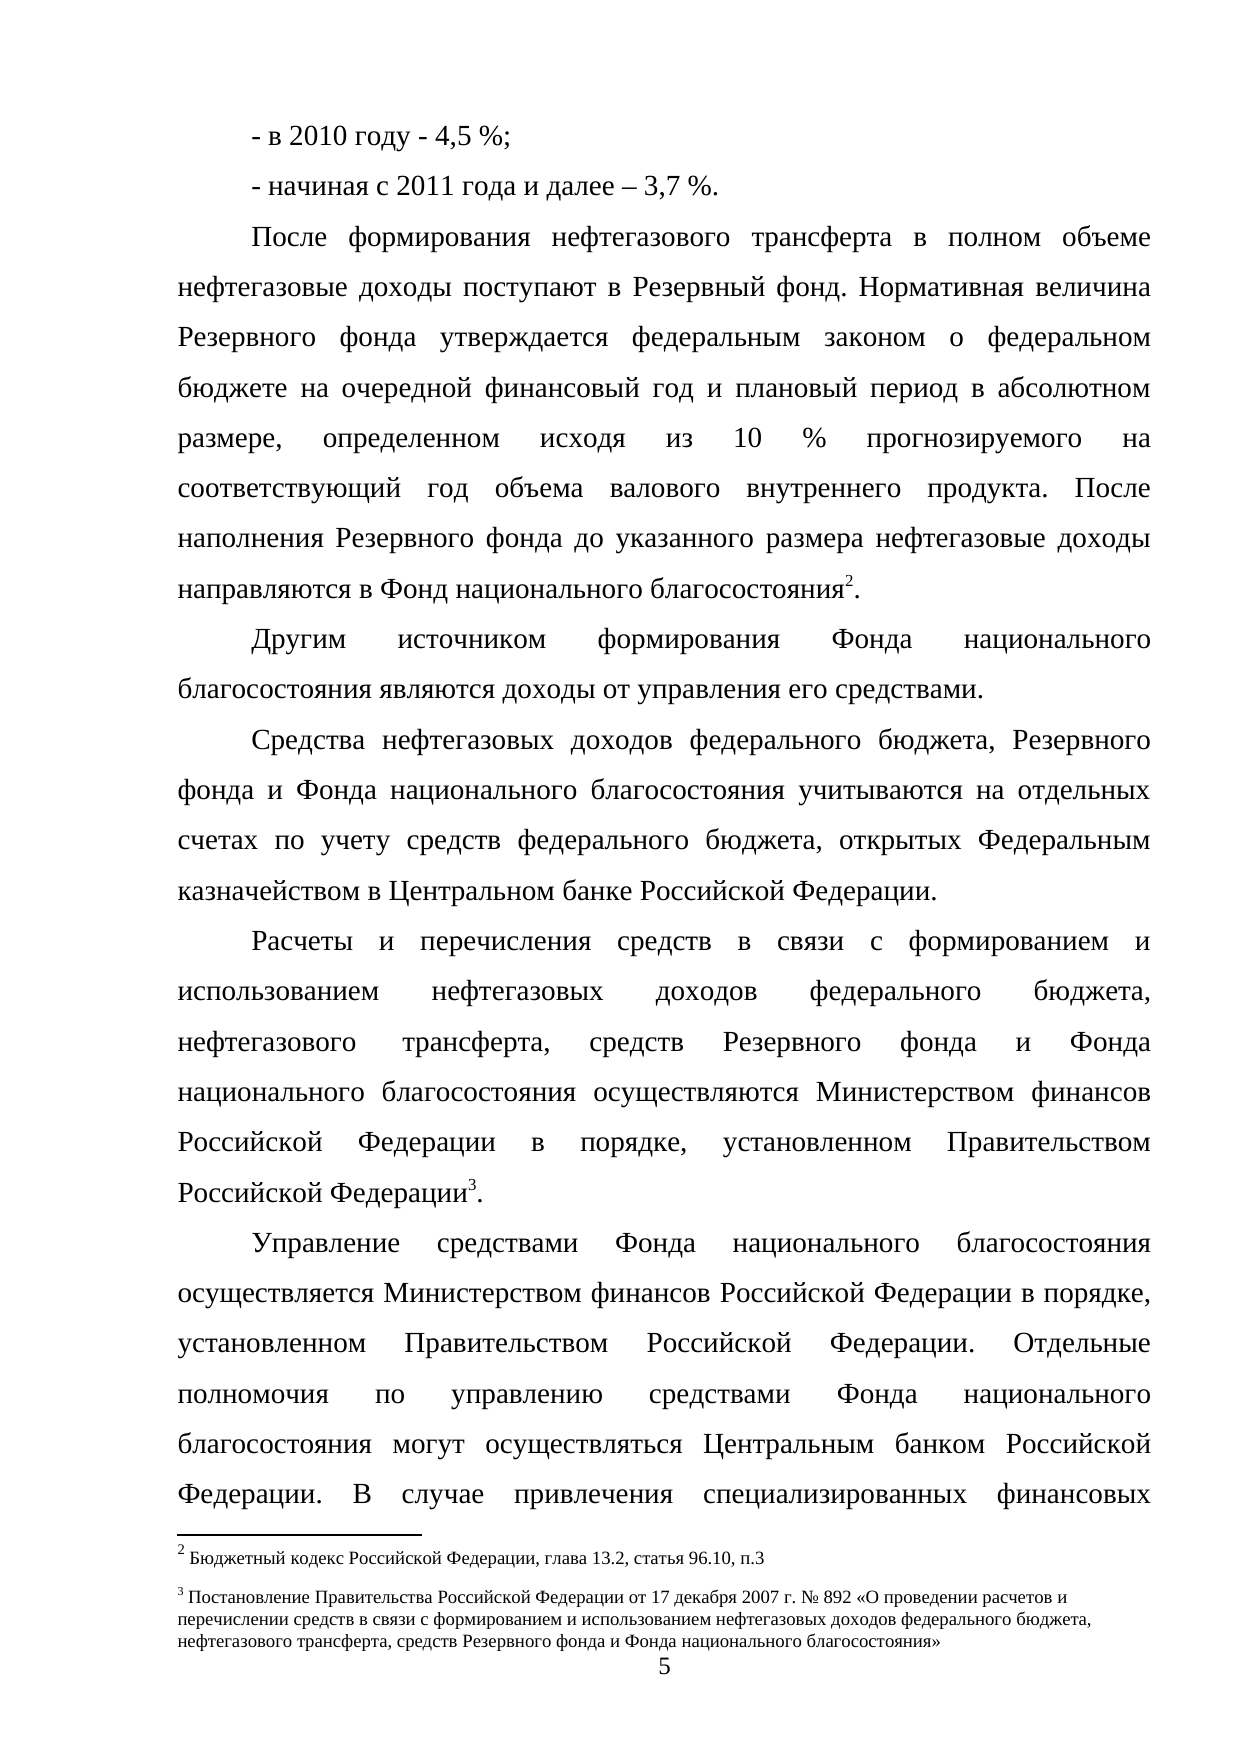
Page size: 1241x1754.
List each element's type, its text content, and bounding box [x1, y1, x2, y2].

text - в 2010 году - 4,5 %; [177, 118, 1152, 152]
text Средства нефтегазовых доходов федерального бюджета, Резервного фонда и Фонда национального благосостояния учитываются на отдельных счетах по учету средств федерального бюджета, открытых Федеральным казначейством в Центральном банке Российской Федерации. [177, 722, 1152, 906]
text - начиная с 2011 года и далее – 3,7 %. [177, 168, 1152, 202]
text Другим источником формирования Фонда национального благосостояния являются доходы от управления его средствами. [177, 621, 1152, 705]
text После формирования нефтегазового трансферта в полном объеме нефтегазовые доходы поступают в Резервный фонд. Нормативная величина Резервного фонда утверждается федеральным законом о федеральном бюджете на очередной финансовый год и плановый период в абсолютном размере, определенном исходя из 10 % прогнозируемого на соответствующий год объема валового внутреннего продукта. После наполнения Резервного фонда до указанного размера нефтегазовые доходы направляются в Фонд национального благосостояния. [177, 219, 1152, 604]
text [177, 1225, 1152, 1510]
text Расчеты и перечисления средств в связи с формированием и использованием нефтегазовых доходов федерального бюджета, нефтегазового трансферта, средств Резервного фонда и Фонда национального благосостояния осуществляются Министерством финансов Российской Федерации в порядке, установленном Правительством Российской Федерации. [177, 923, 1152, 1208]
